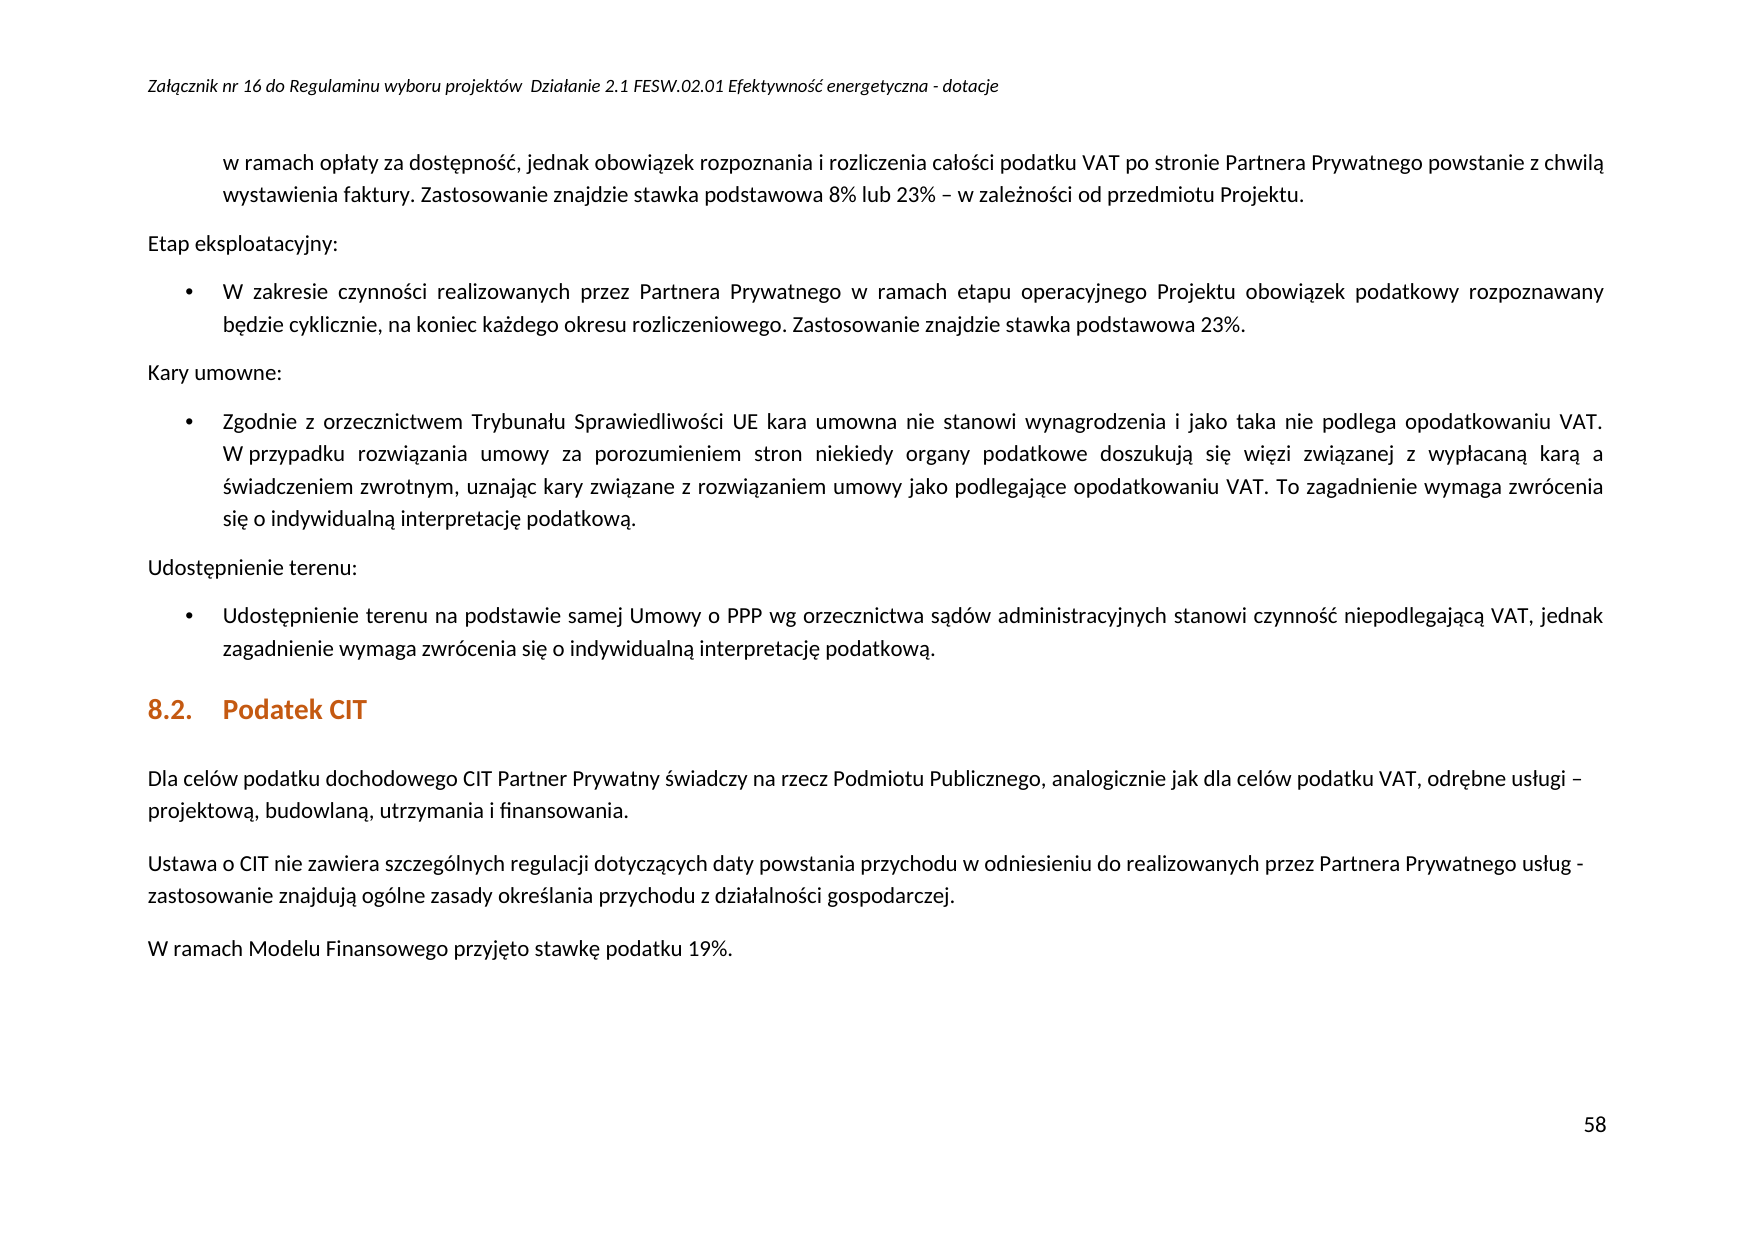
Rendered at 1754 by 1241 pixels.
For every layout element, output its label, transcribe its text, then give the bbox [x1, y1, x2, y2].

text Dla celów podatku dochodowego CIT Partner Prywatny świadczy na rzecz Podmiotu Publicznego, analogicznie jak dla celów podatku VAT, odrębne usługi – projektową, budowlaną, utrzymania i finansowania. [148, 764, 1606, 824]
text Ustawa o CIT nie zawiera szczególnych regulacji dotyczących daty powstania przychodu w odniesieniu do realizowanych przez Partnera Prywatnego usług - zastosowanie znajdują ogólne zasady określania przychodu z działalności gospodarczej. [148, 849, 1606, 909]
subtitle Podatek CIT [148, 691, 1606, 727]
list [185, 148, 1606, 208]
text Udostępnienie terenu: [148, 553, 1606, 581]
list Udostępnienie terenu na podstawie samej Umowy o PPP wg orzecznictwa sądów administracyjnych stanowi czynność niepodlegającą VAT, jednak zagadnienie wymaga zwrócenia się o indywidualną interpretację podatkową. [185, 602, 1606, 662]
text Kary umowne: [148, 358, 1606, 387]
text W ramach Modelu Finansowego przyjęto stawkę podatku 19%. [148, 934, 1606, 963]
text Etap eksploatacyjny: [148, 229, 1606, 257]
list Zgodnie z orzecznictwem Trybunału Sprawiedliwości UE kara umowna nie stanowi wynagrodzenia i jako taka nie podlega opodatkowaniu VAT. W przypadku rozwiązania umowy za porozumieniem stron niekiedy organy podatkowe doszukują się więzi związanej z wypłacaną karą a świadczeniem zwrotnym, uznając kary związane z rozwiązaniem umowy jako podlegające opodatkowaniu VAT. To zagadnienie wymaga zwrócenia się o indywidualną interpretację podatkową. [185, 407, 1606, 532]
list W zakresie czynności realizowanych przez Partnera Prywatnego w ramach etapu operacyjnego Projektu obowiązek podatkowy rozpoznawany będzie cyklicznie, na koniec każdego okresu rozliczeniowego. Zastosowanie znajdzie stawka podstawowa 23%. [185, 277, 1606, 338]
